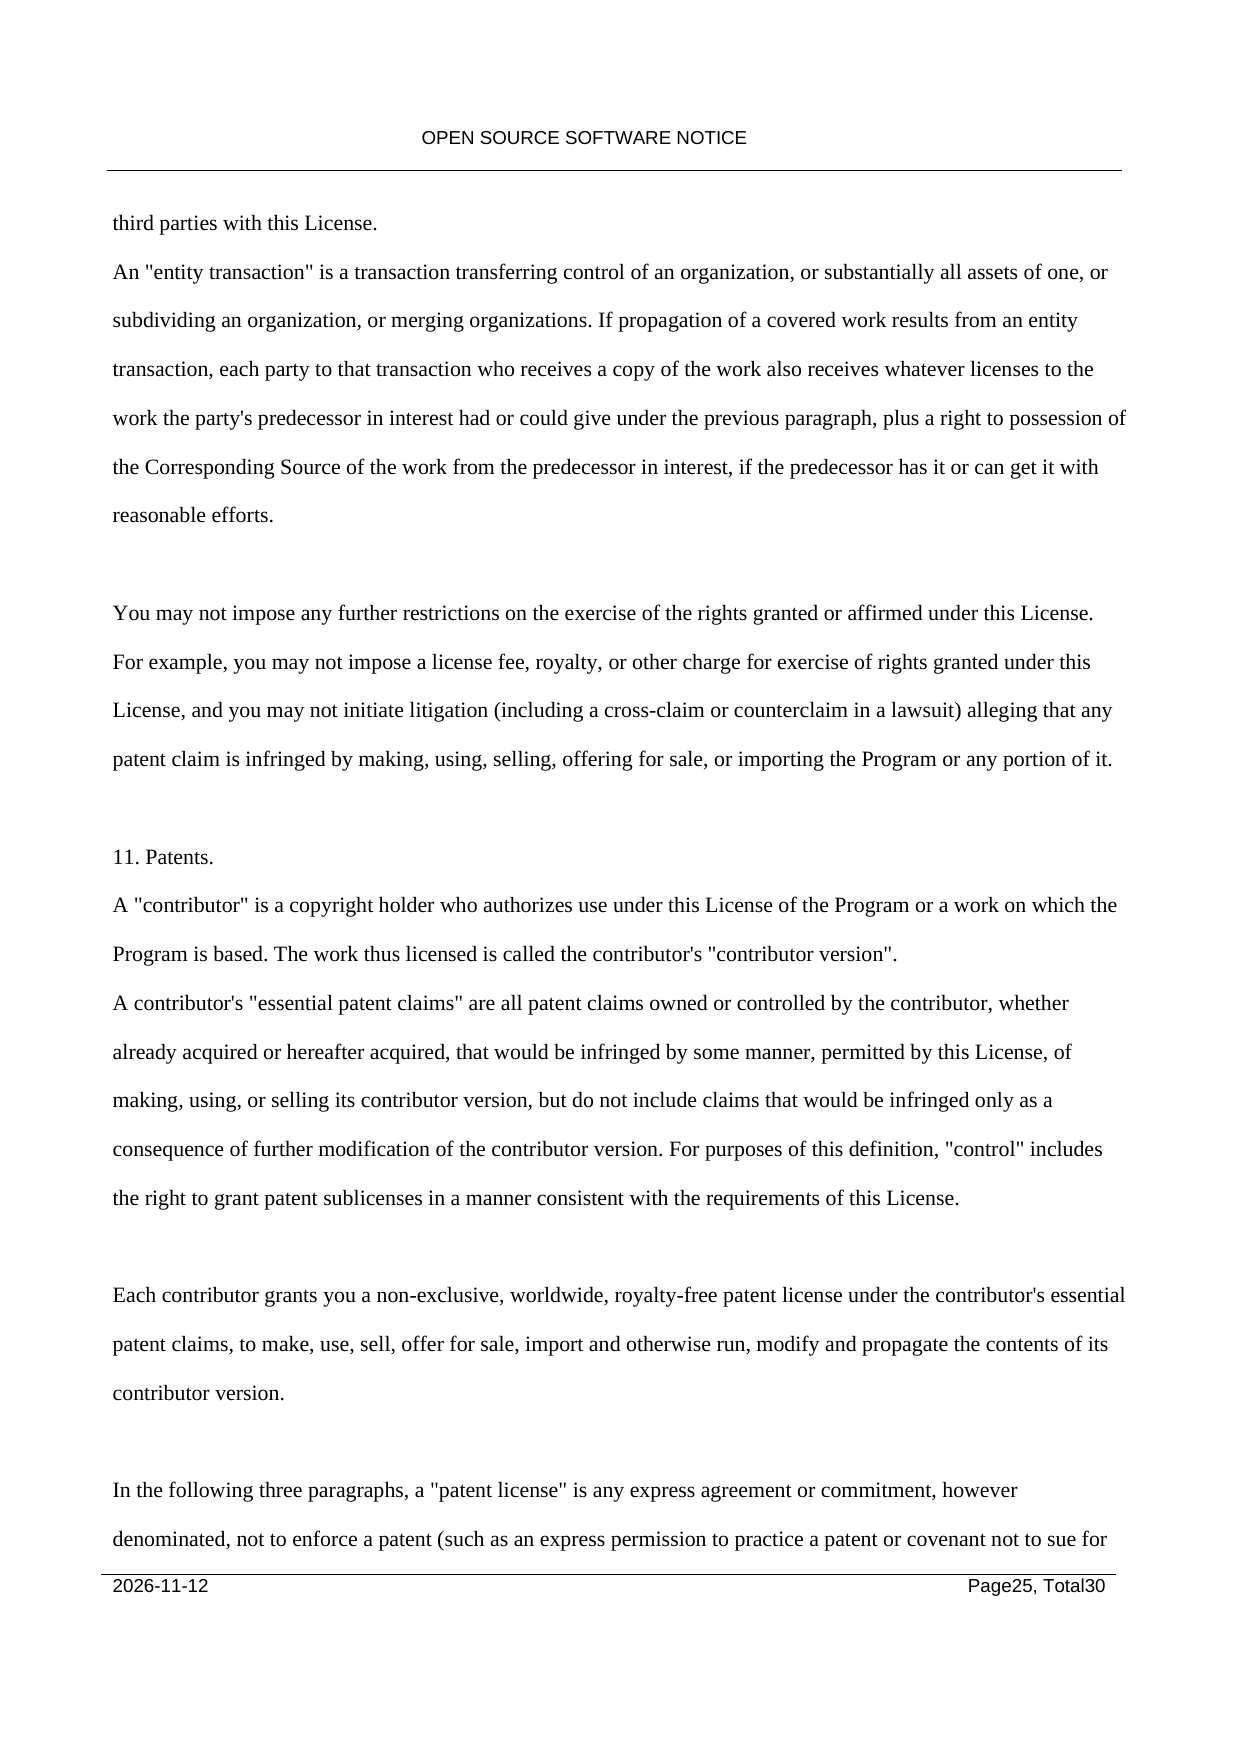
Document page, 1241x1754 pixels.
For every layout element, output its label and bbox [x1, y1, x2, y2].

text [112, 206, 1128, 1555]
